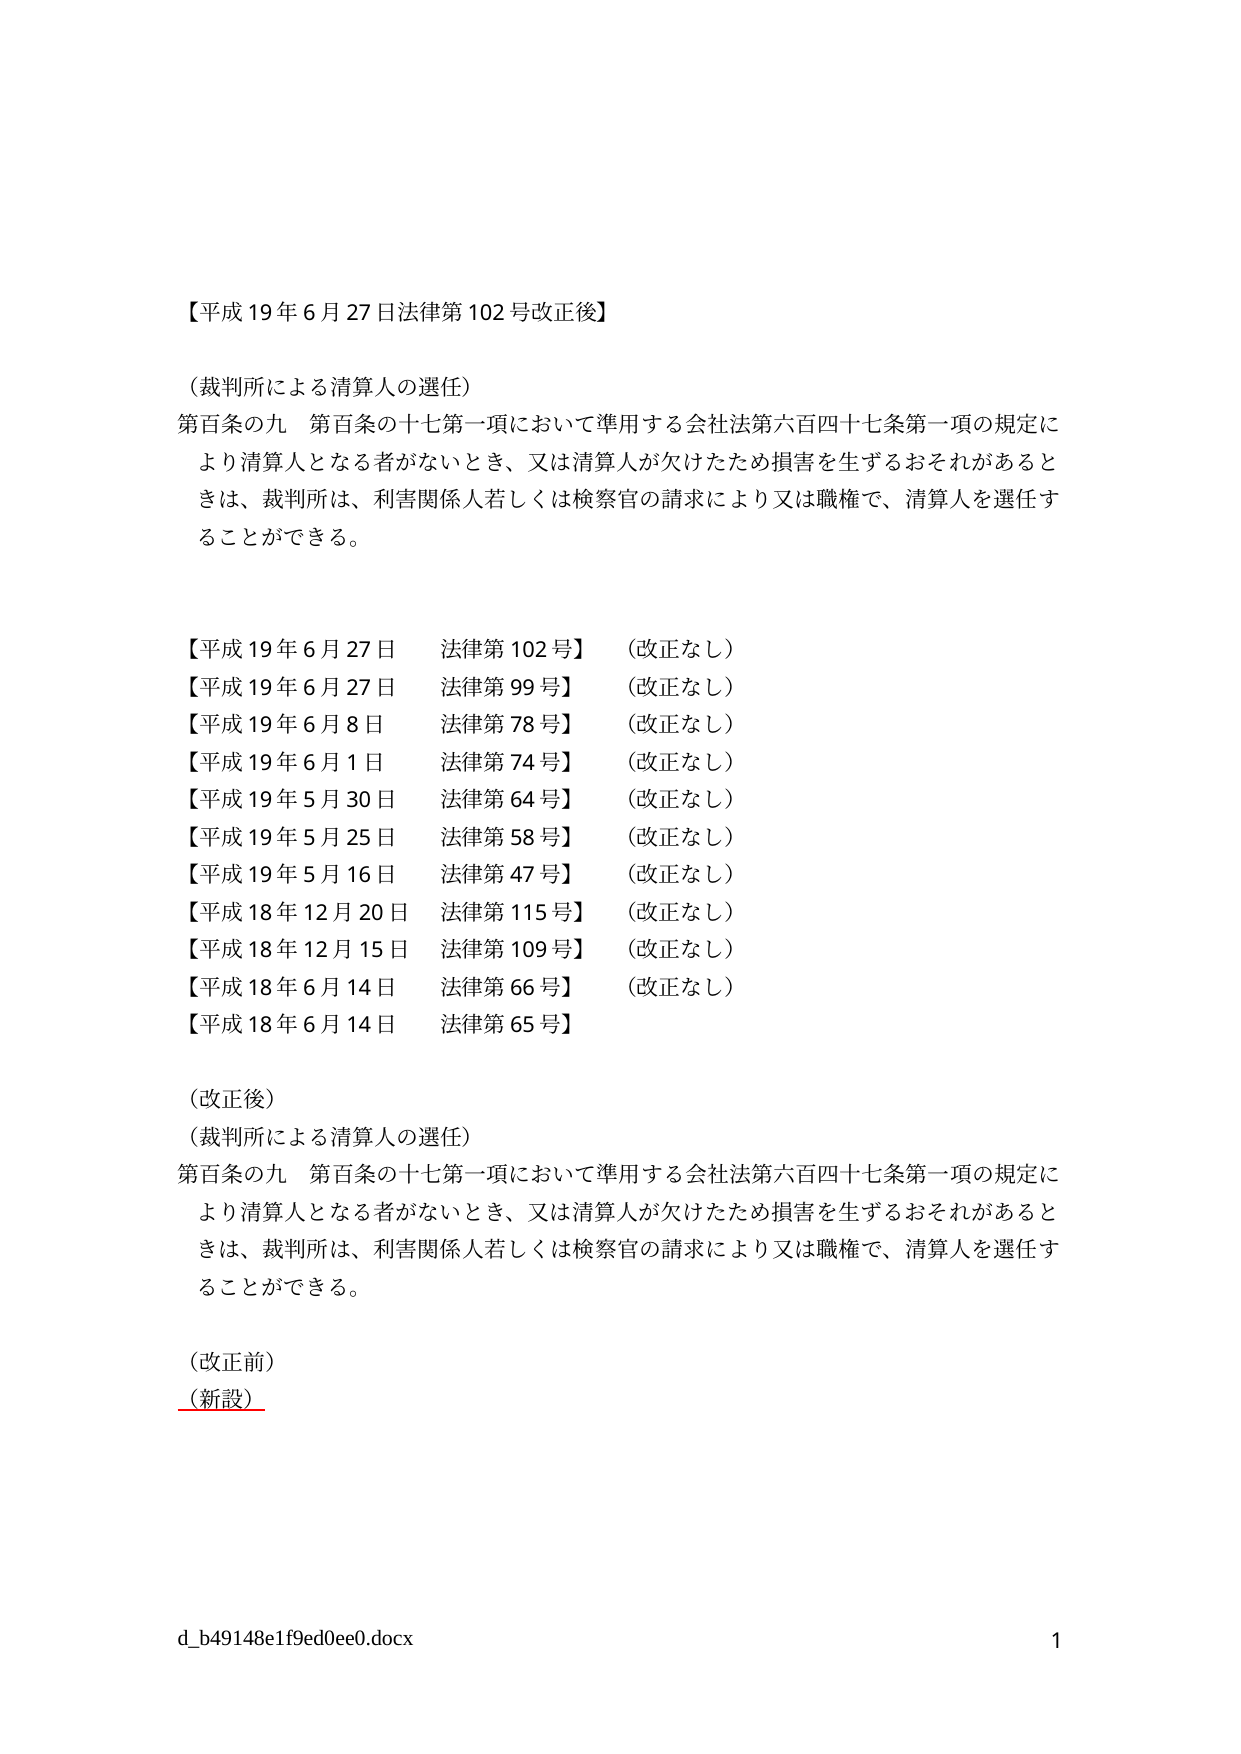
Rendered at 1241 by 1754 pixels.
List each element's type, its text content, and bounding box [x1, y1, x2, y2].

text 【平成19年6月27日 法律第99号】 （改正なし） [177, 667, 1063, 704]
text （改正前） [177, 1342, 1063, 1379]
text 【平成18年12月20日 法律第115号】 （改正なし） [177, 892, 1063, 929]
text 【平成19年6月1日 法律第74号】 （改正なし） [177, 742, 1063, 779]
text （新設） [177, 1379, 1063, 1417]
text 【平成18年6月14日 法律第65号】 [177, 1004, 1063, 1042]
text 第百条の九 第百条の十七第一項において準用する会社法第六百四十七条第一項の規定により清算人となる者がないとき、又は清算人が欠けたため損害を生ずるおそれがあるときは、裁判所は、利害関係人若しくは検察官の請求により又は職権で、清算人を選任することができる。 [177, 404, 1063, 554]
text 【平成19年6月27日 法律第102号】 （改正なし） [177, 629, 1063, 667]
text （改正後） [177, 1079, 1063, 1117]
text （裁判所による清算人の選任） [177, 367, 1063, 404]
text 【平成19年6月27日法律第102号改正後】 [177, 292, 1063, 329]
text 【平成18年6月14日 法律第66号】 （改正なし） [177, 967, 1063, 1004]
text 【平成19年5月16日 法律第47号】 （改正なし） [177, 854, 1063, 892]
text （裁判所による清算人の選任） [177, 1117, 1063, 1154]
text 【平成19年5月25日 法律第58号】 （改正なし） [177, 817, 1063, 854]
text 【平成19年6月8日 法律第78号】 （改正なし） [177, 704, 1063, 742]
text 【平成19年5月30日 法律第64号】 （改正なし） [177, 779, 1063, 817]
text 第百条の九 第百条の十七第一項において準用する会社法第六百四十七条第一項の規定により清算人となる者がないとき、又は清算人が欠けたため損害を生ずるおそれがあるときは、裁判所は、利害関係人若しくは検察官の請求により又は職権で、清算人を選任することができる。 [177, 1154, 1063, 1304]
text 【平成18年12月15日 法律第109号】 （改正なし） [177, 929, 1063, 967]
